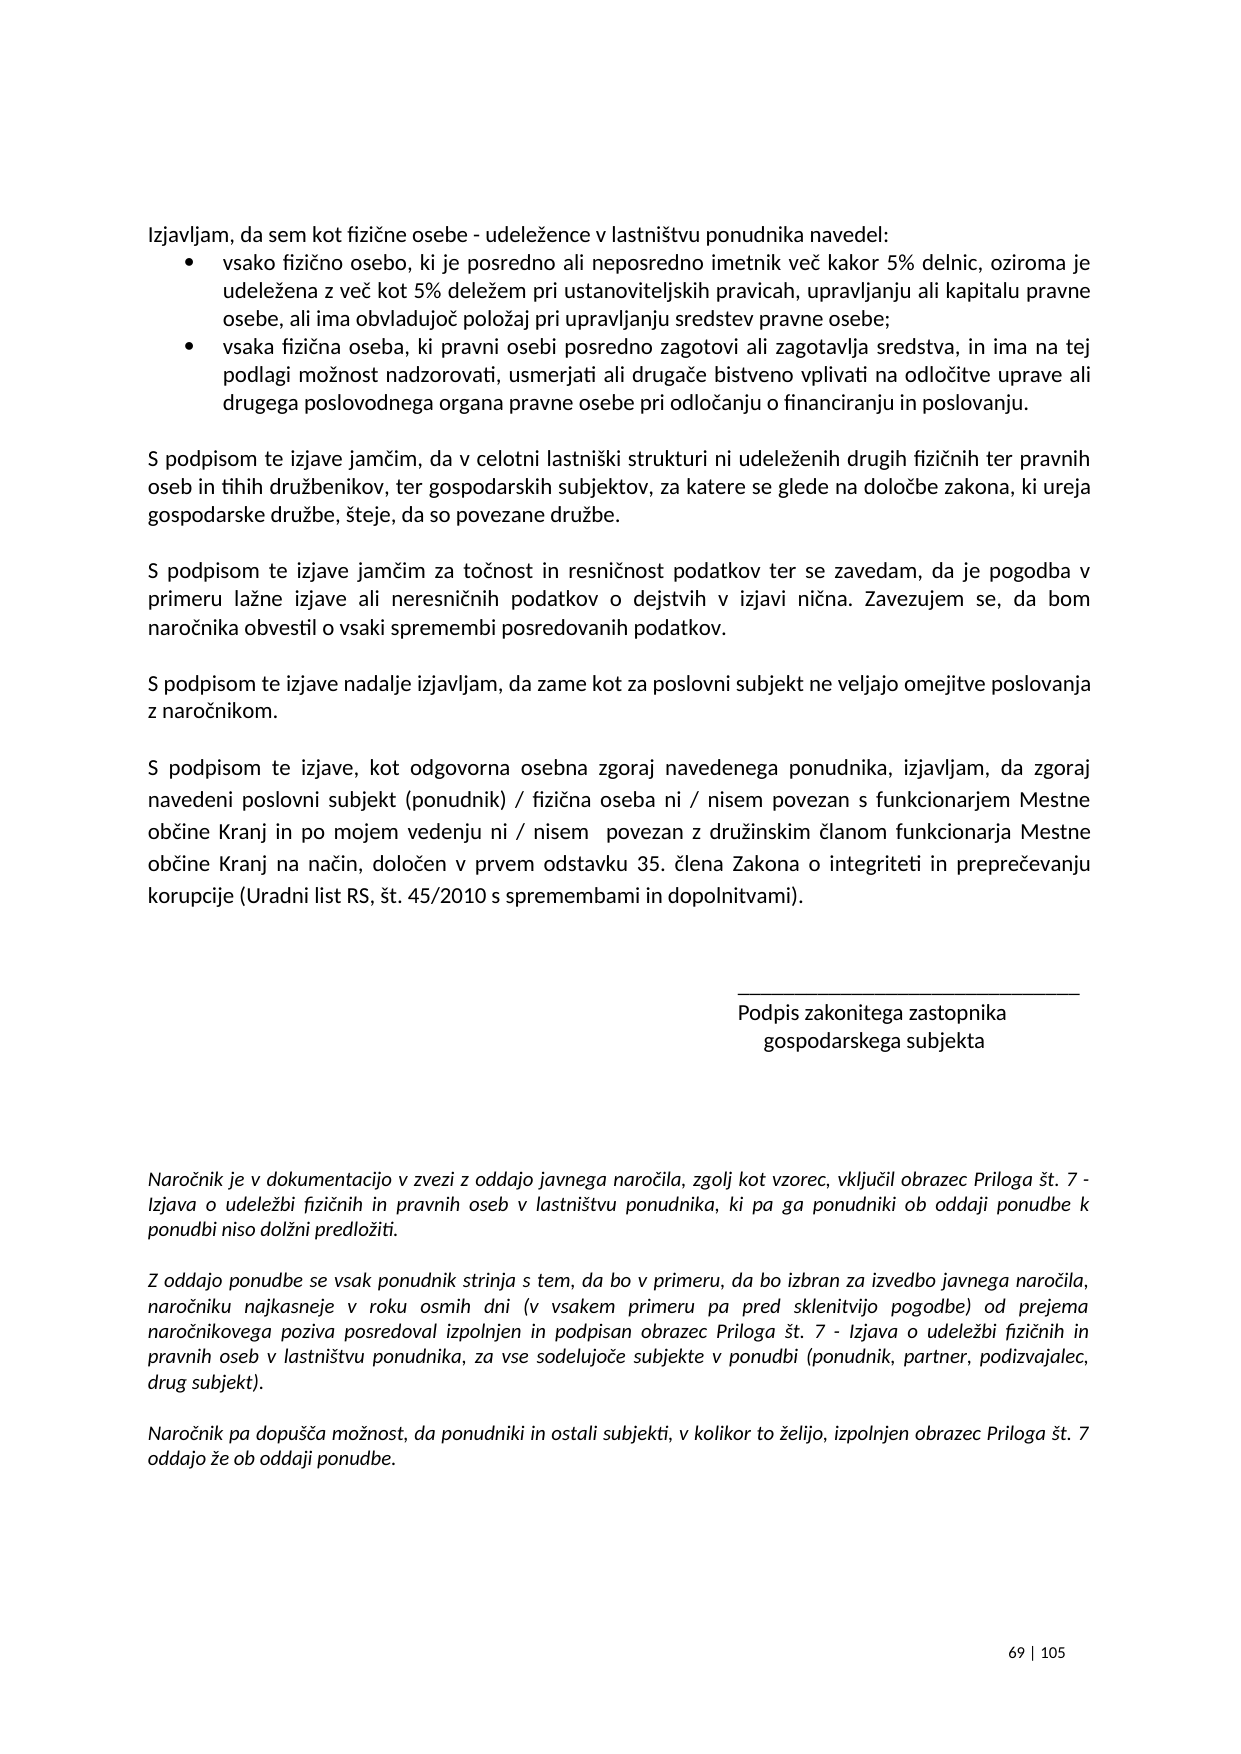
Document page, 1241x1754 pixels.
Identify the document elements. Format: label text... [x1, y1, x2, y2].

text Z oddajo ponudbe se vsak ponudnik strinja s tem, da bo v primeru, da bo izbran za izvedbo javnega naročila, naročniku najkasneje v roku osmih dni (v vsakem primeru pa pred sklenitvijo pogodbe) od prejema naročnikovega poziva posredoval izpolnjen in podpisan obrazec Priloga št. 7 - Izjava o udeležbi fizičnih in pravnih oseb v lastništvu ponudnika, za vse sodelujoče subjekte v ponudbi (ponudnik, partner, podizvajalec, drug subjekt). [148, 1267, 1093, 1394]
list vsako fizično osebo, ki je posredno ali neposredno imetnik več kakor 5% delnic, oziroma je udeležena z več kot 5% deležem pri ustanoviteljskih pravicah, upravljanju ali kapitalu pravne osebe, ali ima obvladujoč položaj pri upravljanju sredstev pravne osebe; [185, 248, 1093, 332]
text S podpisom te izjave jamčim, da v celotni lastniški strukturi ni udeleženih drugih fizičnih ter pravnih oseb in tihih družbenikov, ter gospodarskih subjektov, za katere se glede na določbe zakona, ki ureja gospodarske družbe, šteje, da so povezane družbe. [148, 444, 1093, 528]
text S podpisom te izjave, kot odgovorna osebna zgoraj navedenega ponudnika, izjavljam, da zgoraj navedeni poslovni subjekt (ponudnik) / fizična oseba ni / nisem povezan s funkcionarjem Mestne občine Kranj in po mojem vedenju ni / nisem povezan z družinskim članom funkcionarja Mestne občine Kranj na način, določen v prvem odstavku 35. člena Zakona o integriteti in preprečevanju korupcije (Uradni list RS, št. 45/2010 s spremembami in dopolnitvami). [148, 753, 1093, 909]
text ______________________________ [148, 970, 1092, 998]
text Podpis zakonitega zastopnika [148, 998, 1092, 1026]
text Naročnik pa dopušča možnost, da ponudniki in ostali subjekti, v kolikor to želijo, izpolnjen obrazec Priloga št. 7 oddajo že ob oddaji ponudbe. [148, 1420, 1093, 1471]
list vsaka fizična oseba, ki pravni osebi posredno zagotovi ali zagotavlja sredstva, in ima na tej podlagi možnost nadzorovati, usmerjati ali drugače bistveno vplivati na odločitve uprave ali drugega poslovodnega organa pravne osebe pri odločanju o financiranju in poslovanju. [185, 332, 1093, 416]
text gospodarskega subjekta [148, 1026, 1092, 1054]
text Naročnik je v dokumentacijo v zvezi z oddajo javnega naročila, zgolj kot vzorec, vključil obrazec Priloga št. 7 - Izjava o udeležbi fizičnih in pravnih oseb v lastništvu ponudnika, ki pa ga ponudniki ob oddaji ponudbe k ponudbi niso dolžni predložiti. [148, 1166, 1093, 1242]
text S podpisom te izjave jamčim za točnost in resničnost podatkov ter se zavedam, da je pogodba v primeru lažne izjave ali neresničnih podatkov o dejstvih v izjavi nična. Zavezujem se, da bom naročnika obvestil o vsaki spremembi posredovanih podatkov. [148, 557, 1093, 641]
text Izjavljam, da sem kot fizične osebe - udeležence v lastništvu ponudnika navedel: [148, 220, 1093, 248]
text S podpisom te izjave nadalje izjavljam, da zame kot za poslovni subjekt ne veljajo omejitve poslovanja z naročnikom. [148, 669, 1093, 725]
